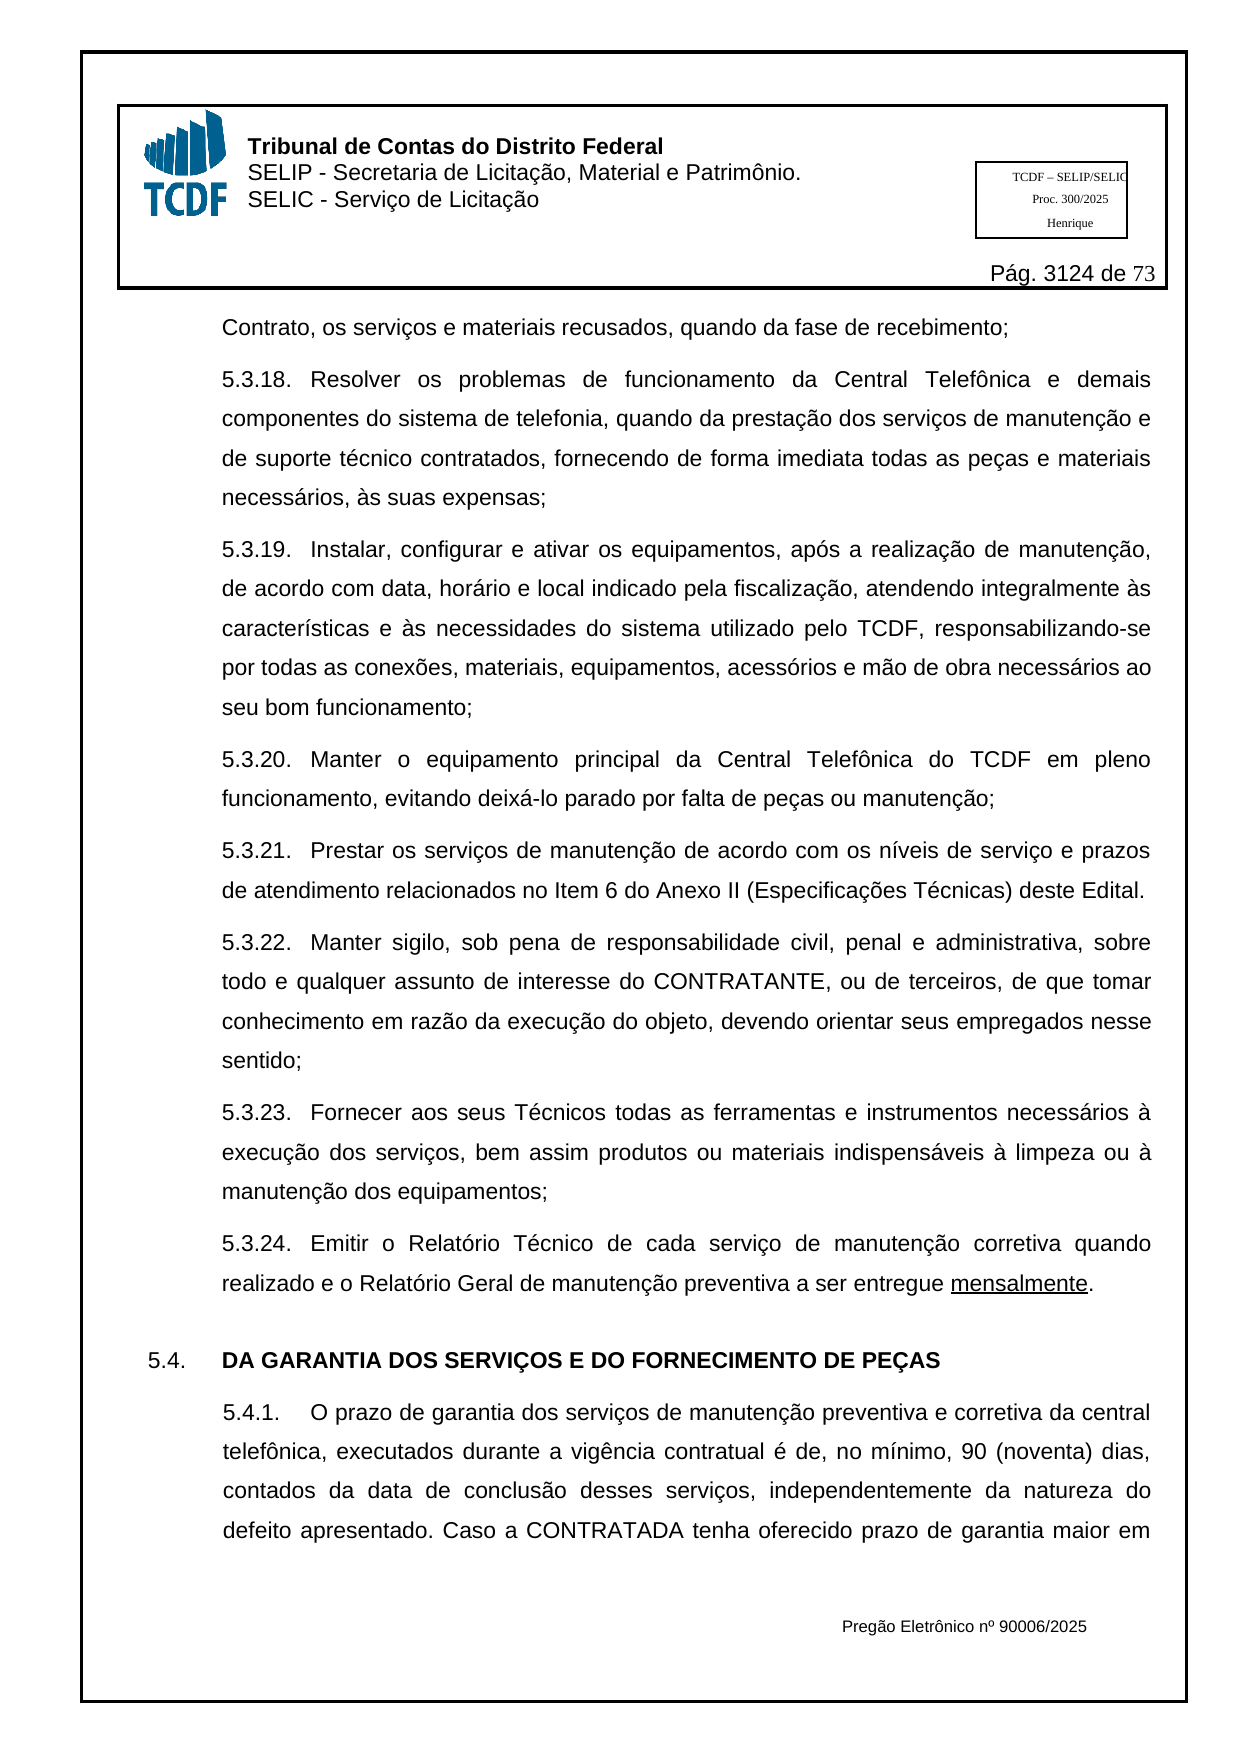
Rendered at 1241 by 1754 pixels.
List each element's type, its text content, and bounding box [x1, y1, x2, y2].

list Fornecer aos seus Técnicos todas as ferramentas e instrumentos necessários à execução dos serviços, bem assim produtos ou materiais indispensáveis à limpeza ou à manutenção dos equipamentos; [222, 1099, 1152, 1204]
list Manter o equipamento principal da Central Telefônica do TCDF em pleno funcionamento, evitando deixá-lo parado por falta de peças ou manutenção; [222, 746, 1152, 812]
list Instalar, configurar e ativar os equipamentos, após a realização de manutenção, de acordo com data, horário e local indicado pela fiscalização, atendendo integralmente às características e às necessidades do sistema utilizado pelo TCDF, responsabilizando-se por todas as conexões, materiais, equipamentos, acessórios e mão de obra necessários ao seu bom funcionamento; [222, 536, 1152, 720]
list DA GARANTIA DOS SERVIÇOS E DO FORNECIMENTO DE PEÇAS [148, 1347, 1152, 1373]
list Emitir o Relatório Técnico de cada serviço de manutenção corretiva quando realizado e o Relatório Geral de manutenção preventiva a ser entregue mensalmente. [222, 1230, 1152, 1296]
list Prestar os serviços de manutenção de acordo com os níveis de serviço e prazos de atendimento relacionados no Item 6 do Anexo II (Especificações Técnicas) deste Edital. [222, 837, 1152, 903]
list Resolver os problemas de funcionamento da Central Telefônica e demais componentes do sistema de telefonia, quando da prestação dos serviços de manutenção e de suporte técnico contratados, fornecendo de forma imediata todas as peças e materiais necessários, às suas expensas; [222, 366, 1152, 510]
picture [129, 107, 241, 218]
list Manter sigilo, sob pena de responsabilidade civil, penal e administrativa, sobre todo e qualquer assunto de interesse do CONTRATANTE, ou de terceiros, de que tomar conhecimento em razão da execução do objeto, devendo orientar seus empregados nesse sentido; [222, 929, 1152, 1073]
